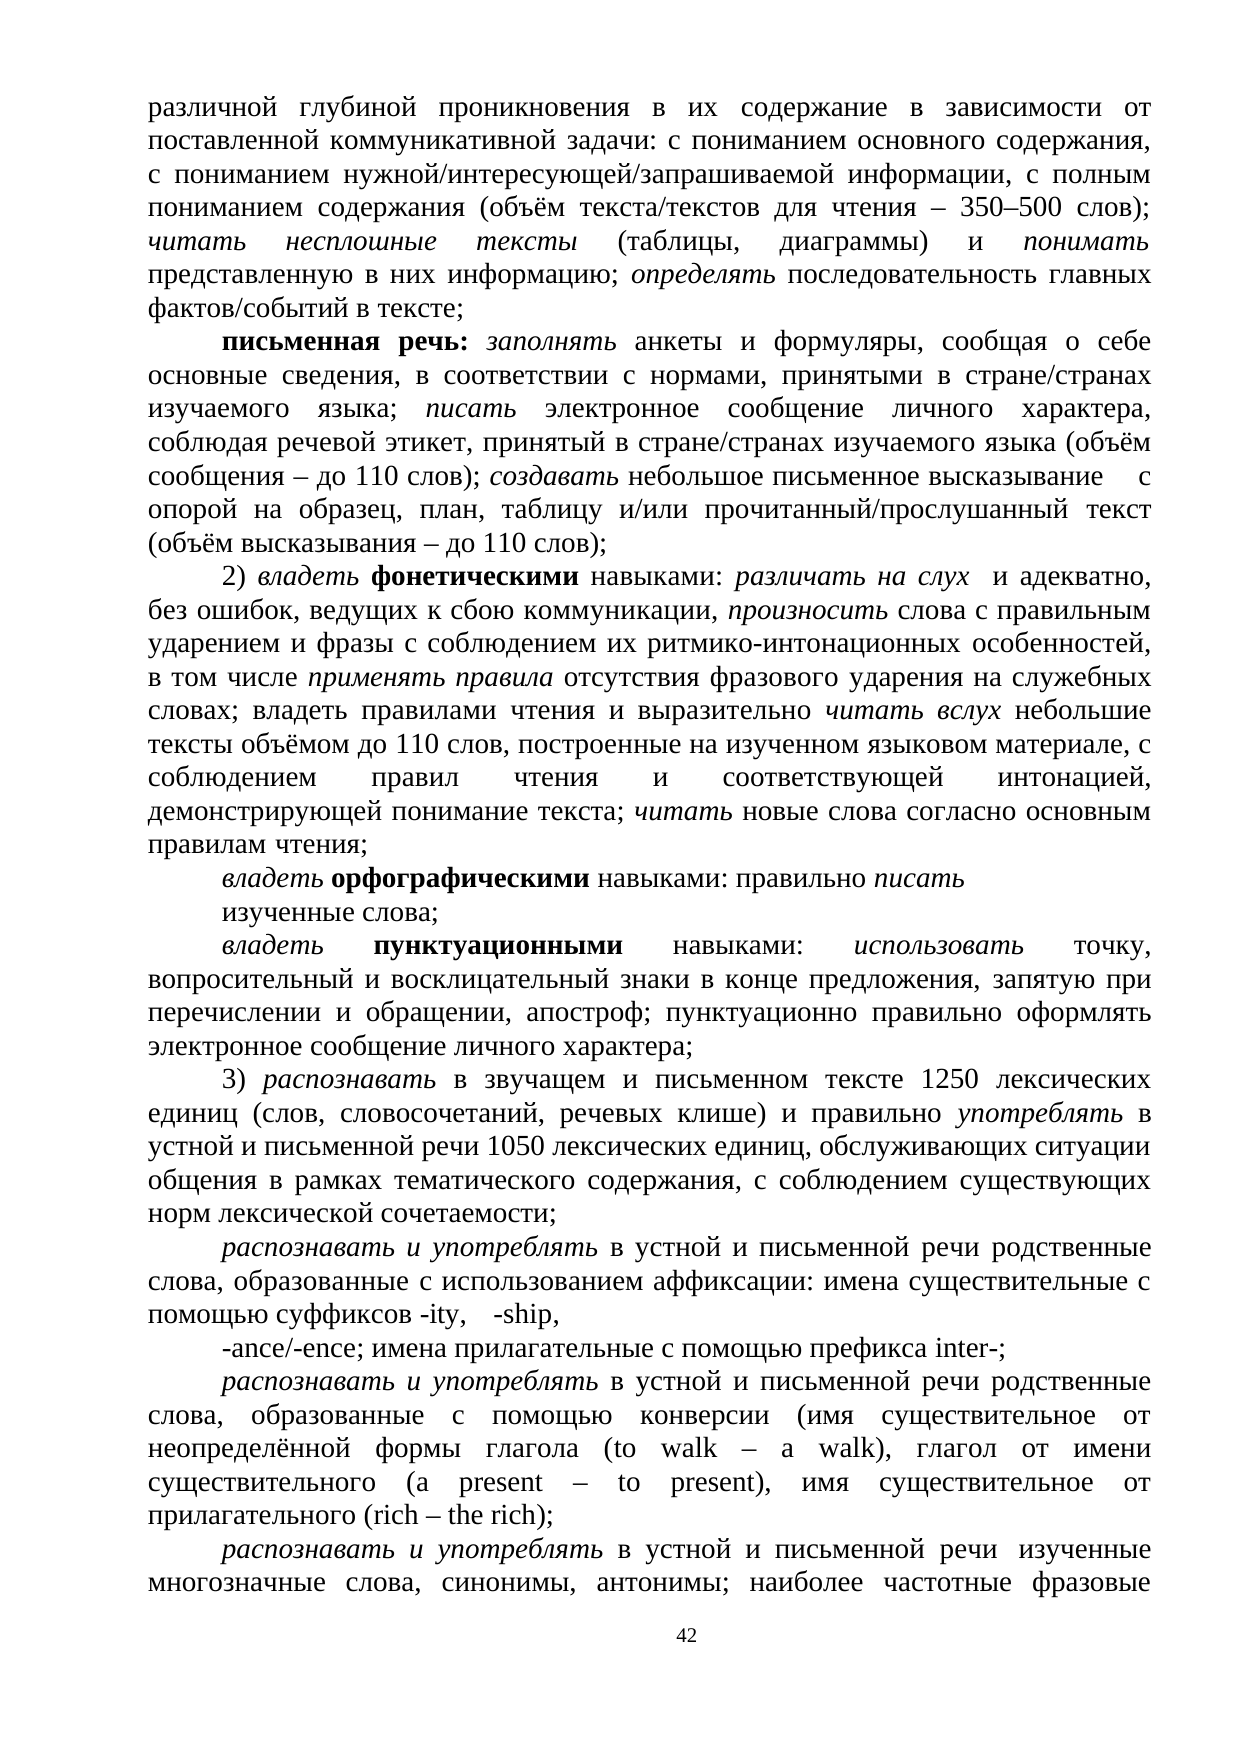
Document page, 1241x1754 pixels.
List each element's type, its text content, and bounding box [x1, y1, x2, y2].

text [148, 89, 1152, 323]
text 3) распознавать в звучащем и письменном тексте 1250 лексических единиц (слов, словосочетаний, речевых клише) и правильно употреблять в устной и письменной речи 1050 лексических единиц, обслуживающих ситуации общения в рамках тематического содержания, с соблюдением существующих норм лексической сочетаемости; [148, 1061, 1152, 1229]
text владеть орфографическими навыками: правильно писать [148, 860, 1152, 894]
text распознавать и употреблять в устной и письменной речи родственные слова, образованные с помощью конверсии (имя существительное от неопределённой формы глагола (to walk – a walk), глагол от имени существительного (a present – to present), имя существительное от прилагательного (rich – the rich); [148, 1363, 1152, 1531]
text 2) владеть фонетическими навыками: различать на слух и адекватно, без ошибок, ведущих к сбою коммуникации, произносить слова с правильным ударением и фразы с соблюдением их ритмико-интонационных особенностей, в том числе применять правила отсутствия фразового ударения на служебных словах; владеть правилами чтения и выразительно читать вслух небольшие тексты объёмом до 110 слов, построенные на изученном языковом материале, с соблюдением правил чтения и соответствующей интонацией, демонстрирующей понимание текста; читать новые слова согласно основным правилам чтения; [148, 558, 1152, 860]
text изученные слова; [148, 894, 1152, 927]
text письменная речь: заполнять анкеты и формуляры, сообщая о себе основные сведения, в соответствии с нормами, принятыми в стране/странах изучаемого языка; писать электронное сообщение личного характера, соблюдая речевой этикет, принятый в стране/странах изучаемого языка (объём сообщения – до 110 слов); создавать небольшое письменное высказывание с опорой на образец, план, таблицу и/или прочитанный/прослушанный текст (объём высказывания – до 110 слов); [148, 323, 1152, 558]
text -ance/-ence; имена прилагательные с помощью префикса inter-; [148, 1330, 1152, 1363]
text распознавать и употреблять в устной и письменной речи родственные слова, образованные с использованием аффиксации: имена существительные с помощью суффиксов -ity, -ship, [148, 1229, 1152, 1330]
text владеть пунктуационными навыками: использовать точку, вопросительный и восклицательный знаки в конце предложения, запятую при перечислении и обращении, апостроф; пунктуационно правильно оформлять электронное сообщение личного характера; [148, 927, 1152, 1061]
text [148, 1531, 1152, 1598]
